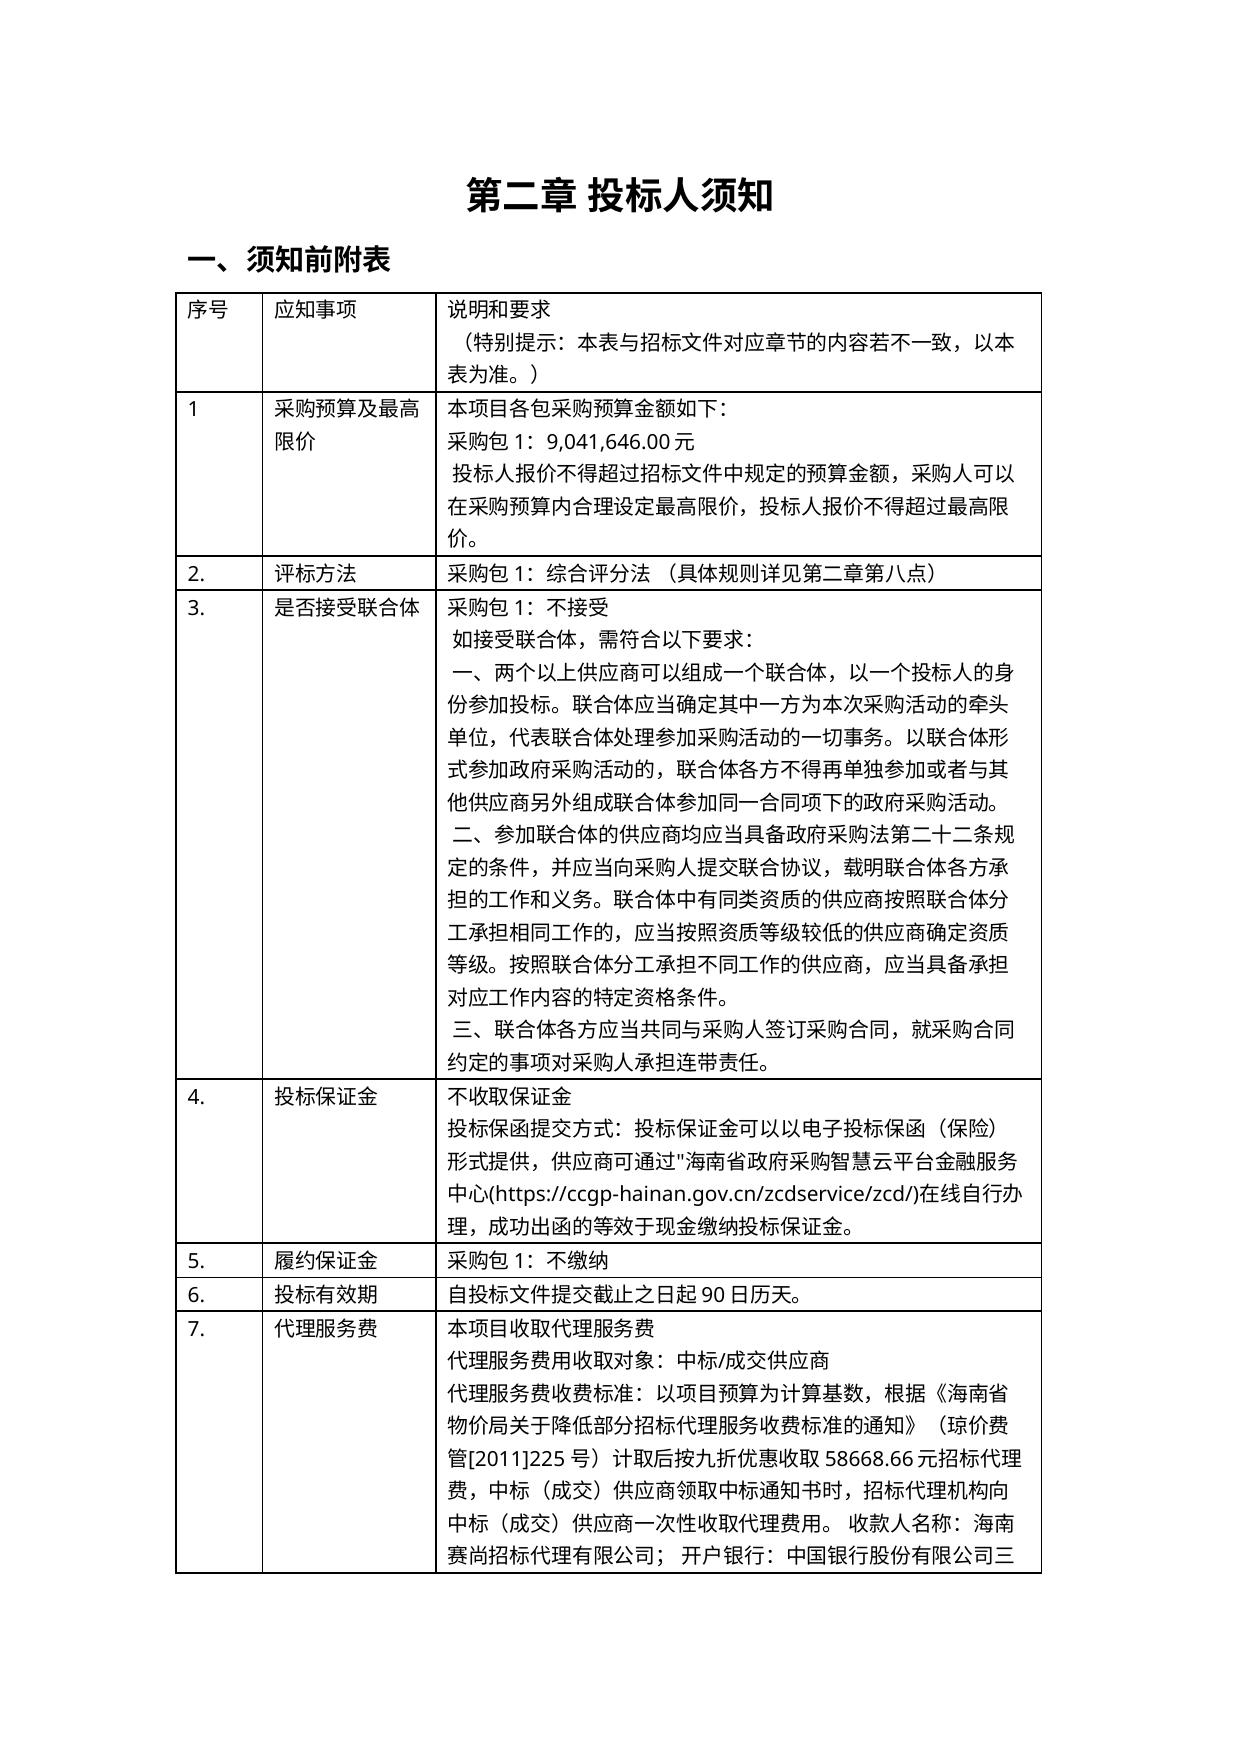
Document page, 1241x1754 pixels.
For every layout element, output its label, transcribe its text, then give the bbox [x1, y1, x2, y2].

table_header 序号 [177, 294, 262, 391]
table_cell 不收取保证金 投标保函提交方式：投标保证金可以以电子投标保函（保险）形式提供，供应商可通过"海南省政府采购智慧云平台金融服务中心(https://ccgp-hainan.gov.cn/zcdservice/zcd/)在线自行办理，成功出函的等效于现金缴纳投标保证金。 [437, 1080, 1041, 1242]
text 一、须知前附表 [187, 227, 1053, 292]
table_cell 3. [177, 591, 262, 1078]
table_cell 代理服务费 [263, 1312, 435, 1572]
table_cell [437, 1312, 1041, 1572]
table_cell 7. [177, 1312, 262, 1572]
table_cell 履约保证金 [263, 1244, 435, 1276]
table_cell 本项目各包采购预算金额如下： 采购包1：9,041,646.00元 投标人报价不得超过招标文件中规定的预算金额，采购人可以在采购预算内合理设定最高限价，投标人报价不得超过最高限价。 [437, 393, 1041, 555]
table_cell 5. [177, 1244, 262, 1276]
text 第二章 投标人须知 [187, 162, 1053, 227]
table_cell 投标保证金 [263, 1080, 435, 1242]
table_cell 采购预算及最高限价 [263, 393, 435, 555]
table_cell 投标有效期 [263, 1278, 435, 1310]
table_header 说明和要求 （特别提示：本表与招标文件对应章节的内容若不一致，以本表为准。） [437, 294, 1041, 391]
table_cell 6. [177, 1278, 262, 1310]
table_cell 采购包1：不接受 如接受联合体，需符合以下要求： 一、两个以上供应商可以组成一个联合体，以一个投标人的身份参加投标。联合体应当确定其中一方为本次采购活动的牵头单位，代表联合体处理参加采购活动的一切事务。以联合体形式参加政府采购活动的，联合体各方不得再单独参加或者与其他供应商另外组成联合体参加同一合同项下的政府采购活动。 二、参加联合体的供应商均应当具备政府采购法第二十二条规定的条件，并应当向采购人提交联合协议，载明联合体各方承担的工作和义务。联合体中有同类资质的供应商按照联合体分工承担相同工作的，应当按照资质等级较低的供应商确定资质等级。按照联合体分工承担不同工作的供应商，应当具备承担对应工作内容的特定资格条件。 三、联合体各方应当共同与采购人签订采购合同，就采购合同约定的事项对采购人承担连带责任。 [437, 591, 1041, 1078]
table_cell 2. [177, 557, 262, 589]
table_cell 评标方法 [263, 557, 435, 589]
table_cell 自投标文件提交截止之日起90日历天。 [437, 1278, 1041, 1310]
table_cell 4. [177, 1080, 262, 1242]
table_cell 是否接受联合体 [263, 591, 435, 1078]
table_cell 1 [177, 393, 262, 555]
table_cell 采购包1：综合评分法 （具体规则详见第二章第八点） [437, 557, 1041, 589]
table_cell 采购包1：不缴纳 [437, 1244, 1041, 1276]
table_header 应知事项 [263, 294, 435, 391]
